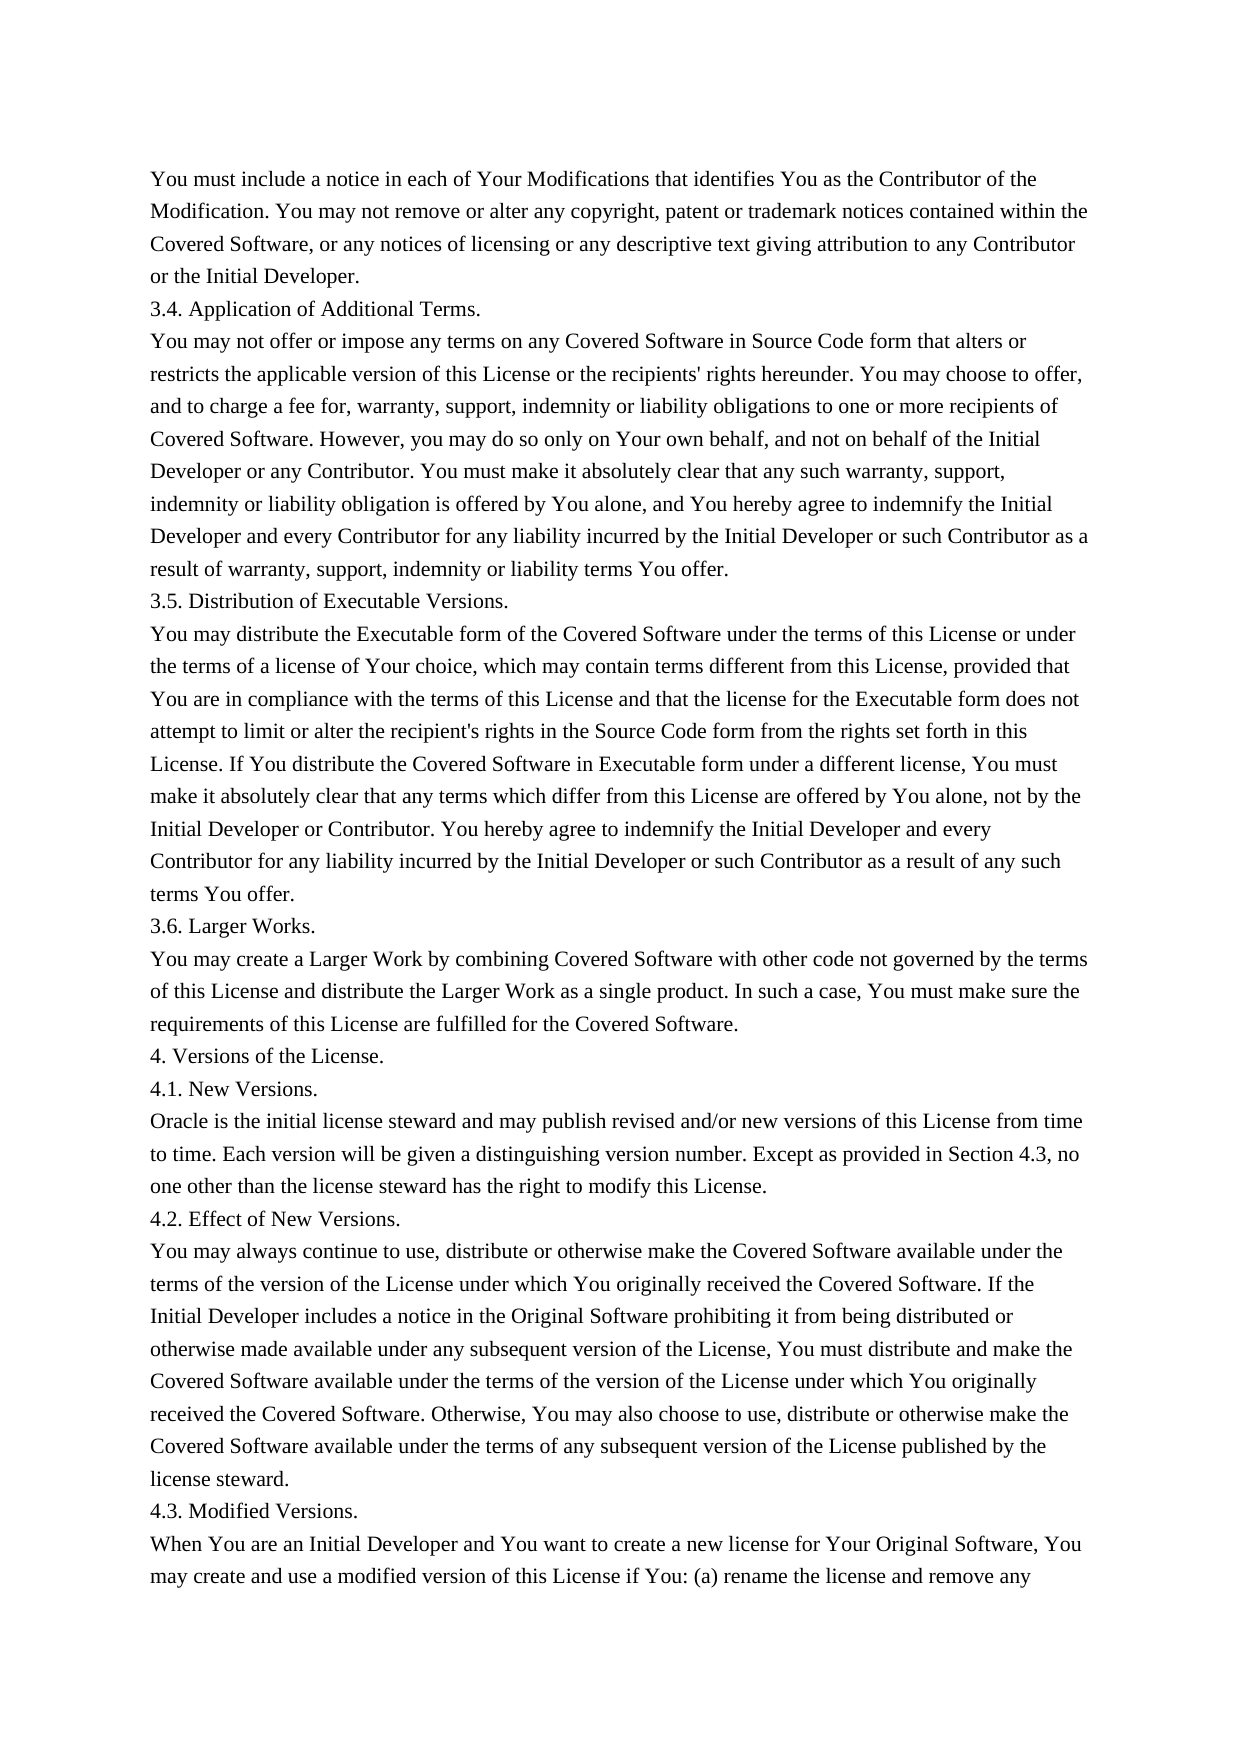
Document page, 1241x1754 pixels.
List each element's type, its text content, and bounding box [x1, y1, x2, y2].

text 4.1. New Versions. [150, 1072, 1090, 1104]
text You may create a Larger Work by combining Covered Software with other code not governed by the terms of this License and distribute the Larger Work as a single product. In such a case, You must make sure the requirements of this License are fulfilled for the Covered Software. [150, 942, 1090, 1039]
text You may always continue to use, distribute or otherwise make the Covered Software available under the terms of the version of the License under which You originally received the Covered Software. If the Initial Developer includes a notice in the Original Software prohibiting it from being distributed or otherwise made available under any subsequent version of the License, You must distribute and make the Covered Software available under the terms of the version of the License under which You originally received the Covered Software. Otherwise, You may also choose to use, distribute or otherwise make the Covered Software available under the terms of any subsequent version of the License published by the license steward. [150, 1234, 1090, 1494]
text 3.5. Distribution of Executable Versions. [150, 584, 1090, 617]
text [150, 1527, 1090, 1592]
text 4.3. Modified Versions. [150, 1494, 1090, 1527]
text Oracle is the initial license steward and may publish revised and/or new versions of this License from time to time. Each version will be given a distinguishing version number. Except as provided in Section 4.3, no one other than the license steward has the right to modify this License. [150, 1104, 1090, 1202]
text 3.6. Larger Works. [150, 909, 1090, 942]
text You may not offer or impose any terms on any Covered Software in Source Code form that alters or restricts the applicable version of this License or the recipients' rights hereunder. You may choose to offer, and to charge a fee for, warranty, support, indemnity or liability obligations to one or more recipients of Covered Software. However, you may do so only on Your own behalf, and not on behalf of the Initial Developer or any Contributor. You must make it absolutely clear that any such warranty, support, indemnity or liability obligation is offered by You alone, and You hereby agree to indemnify the Initial Developer and every Contributor for any liability incurred by the Initial Developer or such Contributor as a result of warranty, support, indemnity or liability terms You offer. [150, 324, 1090, 584]
text 4. Versions of the License. [150, 1039, 1090, 1072]
text You must include a notice in each of Your Modifications that identifies You as the Contributor of the Modification. You may not remove or alter any copyright, patent or trademark notices contained within the Covered Software, or any notices of licensing or any descriptive text giving attribution to any Contributor or the Initial Developer. [150, 162, 1090, 292]
text 3.4. Application of Additional Terms. [150, 292, 1090, 324]
text 4.2. Effect of New Versions. [150, 1202, 1090, 1234]
text You may distribute the Executable form of the Covered Software under the terms of this License or under the terms of a license of Your choice, which may contain terms different from this License, provided that You are in compliance with the terms of this License and that the license for the Executable form does not attempt to limit or alter the recipient's rights in the Source Code form from the rights set forth in this License. If You distribute the Covered Software in Executable form under a different license, You must make it absolutely clear that any terms which differ from this License are offered by You alone, not by the Initial Developer or Contributor. You hereby agree to indemnify the Initial Developer and every Contributor for any liability incurred by the Initial Developer or such Contributor as a result of any such terms You offer. [150, 617, 1090, 909]
